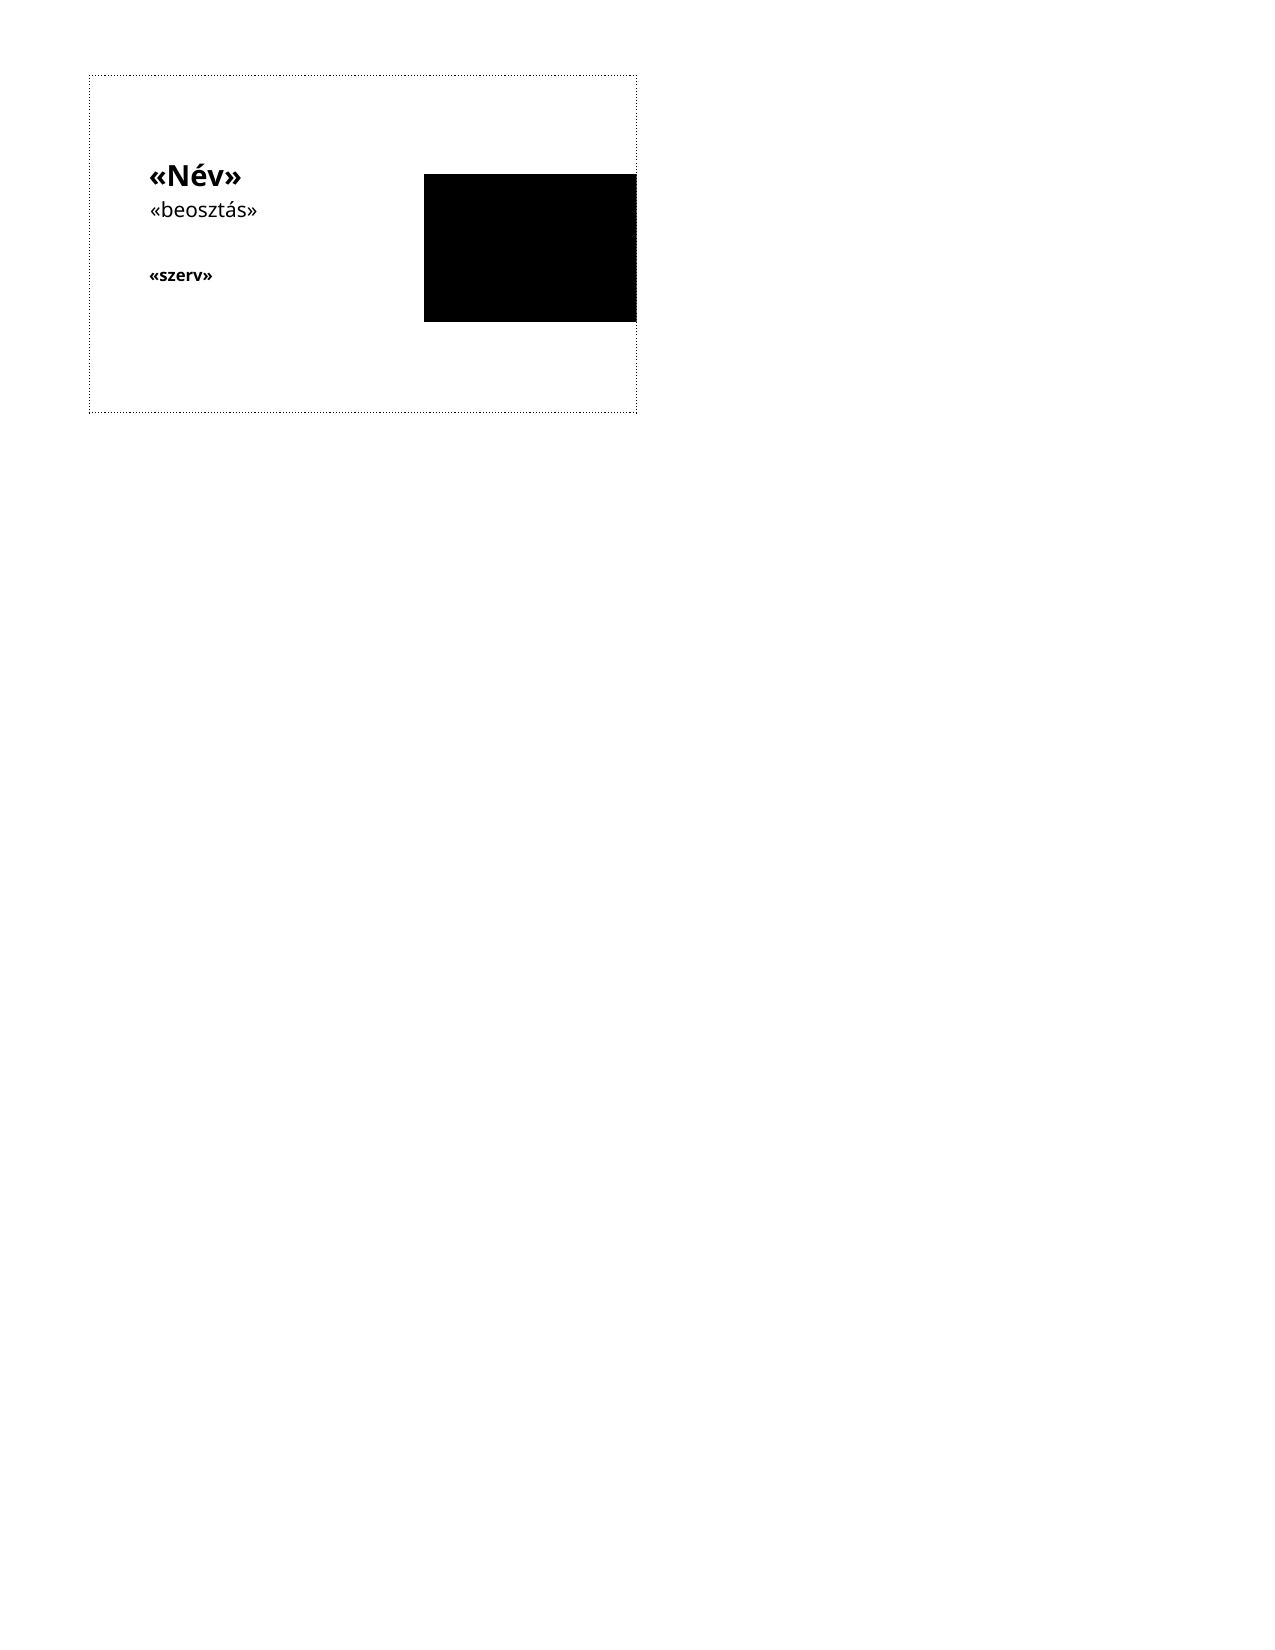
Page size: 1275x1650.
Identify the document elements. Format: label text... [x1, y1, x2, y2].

table_header «Név» «beosztás» «szerv» [89, 75, 637, 412]
